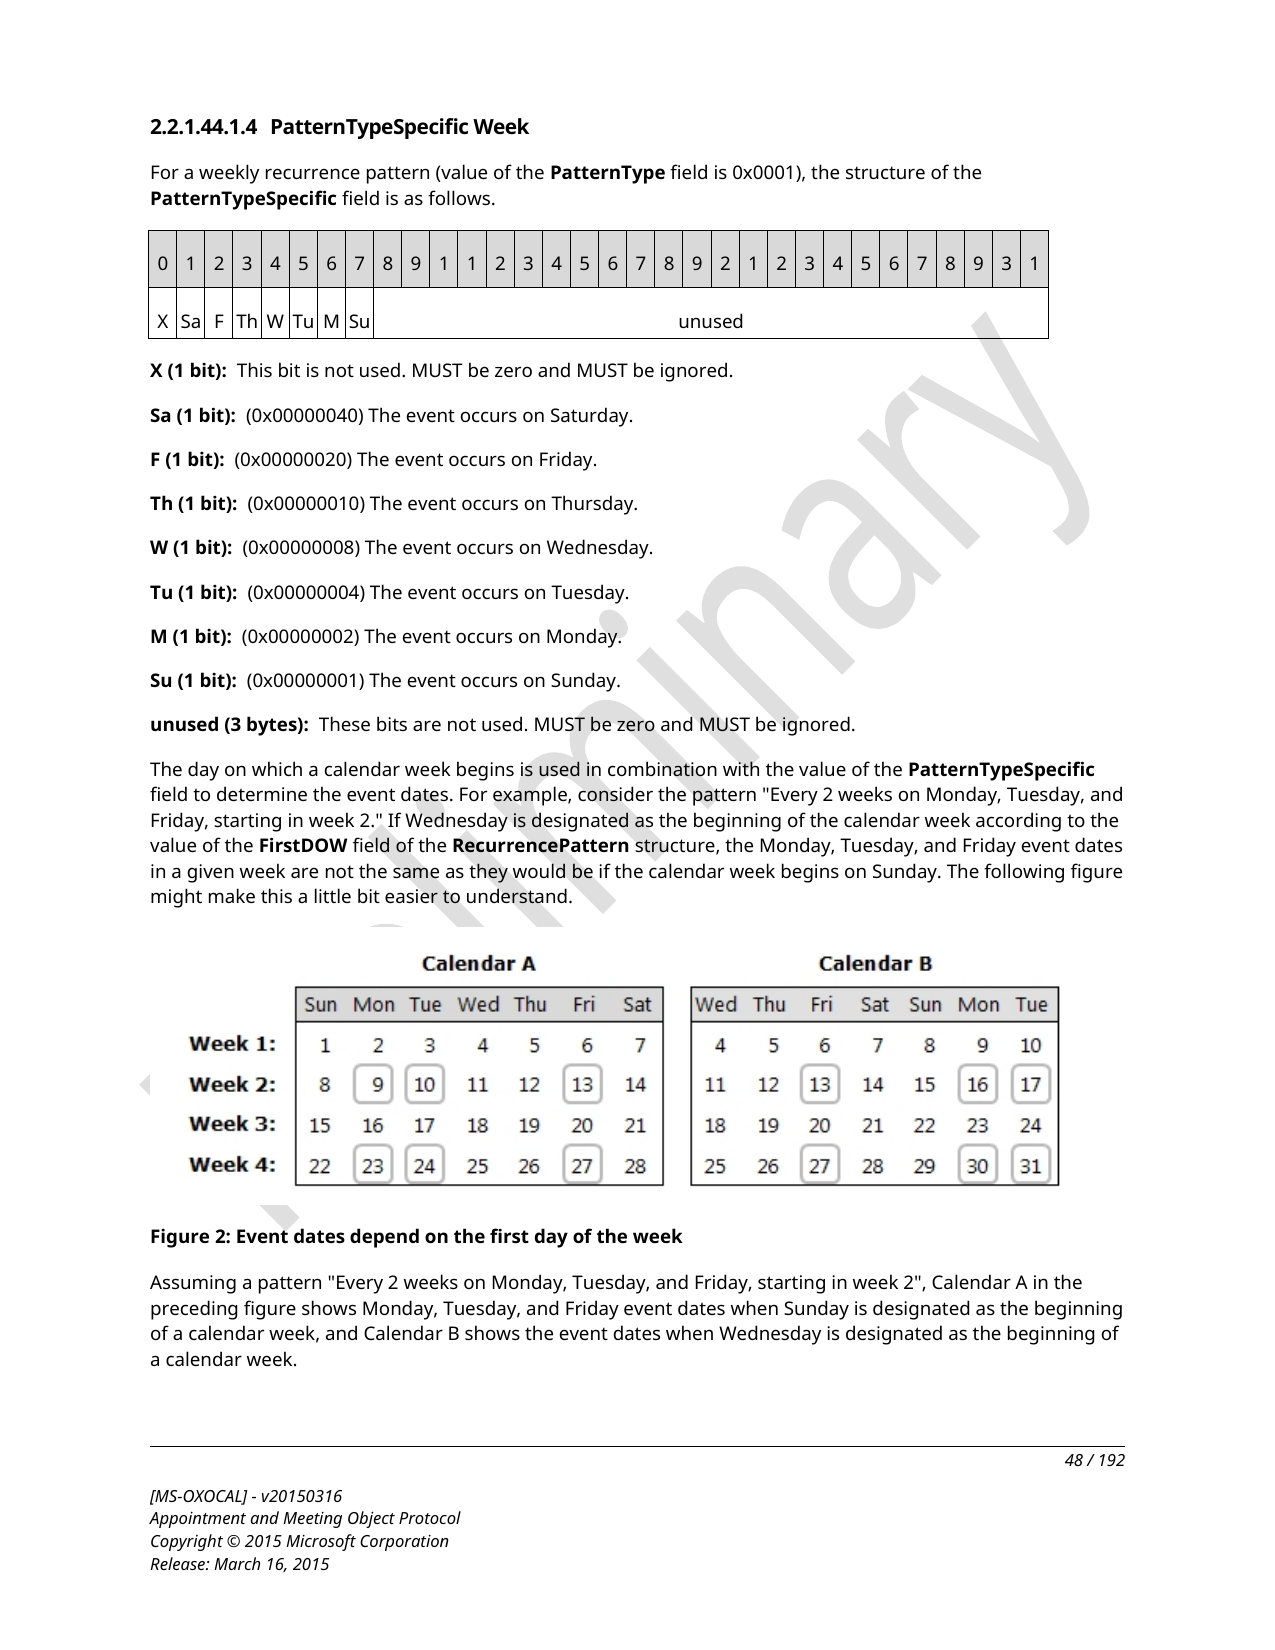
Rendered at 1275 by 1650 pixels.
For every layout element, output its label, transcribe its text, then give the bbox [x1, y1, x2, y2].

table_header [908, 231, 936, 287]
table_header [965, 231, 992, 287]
subtitle PatternTypeSpecific Week [150, 112, 1125, 141]
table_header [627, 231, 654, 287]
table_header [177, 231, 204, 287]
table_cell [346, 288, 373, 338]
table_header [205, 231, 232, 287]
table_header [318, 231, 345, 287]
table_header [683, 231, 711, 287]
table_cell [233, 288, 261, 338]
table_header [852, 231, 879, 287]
text Th (1 bit): (0x00000010) The event occurs on Thursday. [150, 490, 1125, 516]
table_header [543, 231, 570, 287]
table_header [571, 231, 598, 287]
text Sa (1 bit): (0x00000040) The event occurs on Saturday. [150, 402, 1125, 427]
text unused (3 bytes): These bits are not used. MUST be zero and MUST be ignored. [150, 712, 1125, 737]
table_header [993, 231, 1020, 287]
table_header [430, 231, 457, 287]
text W (1 bit): (0x00000008) The event occurs on Wednesday. [150, 535, 1125, 560]
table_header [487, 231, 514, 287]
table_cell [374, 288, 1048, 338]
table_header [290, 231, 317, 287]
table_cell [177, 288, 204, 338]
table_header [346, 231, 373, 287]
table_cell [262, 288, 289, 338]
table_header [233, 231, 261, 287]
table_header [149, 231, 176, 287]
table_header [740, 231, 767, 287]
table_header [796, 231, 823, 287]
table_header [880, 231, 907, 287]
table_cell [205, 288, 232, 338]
text The day on which a calendar week begins is used in combination with the value of the PatternTypeSpecific field to determine the event dates. For example, consider the pattern "Every 2 weeks on Monday, Tuesday, and Friday, starting in week 2." If Wednesday is designated as the beginning of the calendar week according to the value of the FirstDOW field of the RecurrencePattern structure, the Monday, Tuesday, and Friday event dates in a given week are not the same as they would be if the calendar week begins on Sunday. The following figure might make this a little bit easier to understand. [150, 756, 1125, 909]
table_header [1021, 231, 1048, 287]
text M (1 bit): (0x00000002) The event occurs on Monday. [150, 623, 1125, 649]
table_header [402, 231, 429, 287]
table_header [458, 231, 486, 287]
text For a weekly recurrence pattern (value of the PatternType field is 0x0001), the structure of the PatternTypeSpecific field is as follows. [150, 160, 1125, 211]
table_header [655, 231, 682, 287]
text F (1 bit): (0x00000020) The event occurs on Friday. [150, 446, 1125, 472]
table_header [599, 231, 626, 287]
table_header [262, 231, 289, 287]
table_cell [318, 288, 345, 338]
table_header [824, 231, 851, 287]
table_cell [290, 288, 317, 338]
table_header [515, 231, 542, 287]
text Tu (1 bit): (0x00000004) The event occurs on Tuesday. [150, 579, 1125, 604]
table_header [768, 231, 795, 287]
text Su (1 bit): (0x00000001) The event occurs on Sunday. [150, 667, 1125, 693]
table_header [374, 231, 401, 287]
text X (1 bit): This bit is not used. MUST be zero and MUST be ignored. [150, 358, 1125, 383]
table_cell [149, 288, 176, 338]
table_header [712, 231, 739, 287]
text Assuming a pattern "Every 2 weeks on Monday, Tuesday, and Friday, starting in week 2", Calendar A in the preceding figure shows Monday, Tuesday, and Friday event dates when Sunday is designated as the beginning of a calendar week, and Calendar B shows the event dates when Wednesday is designated as the beginning of a calendar week. [150, 1269, 1125, 1372]
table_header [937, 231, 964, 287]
